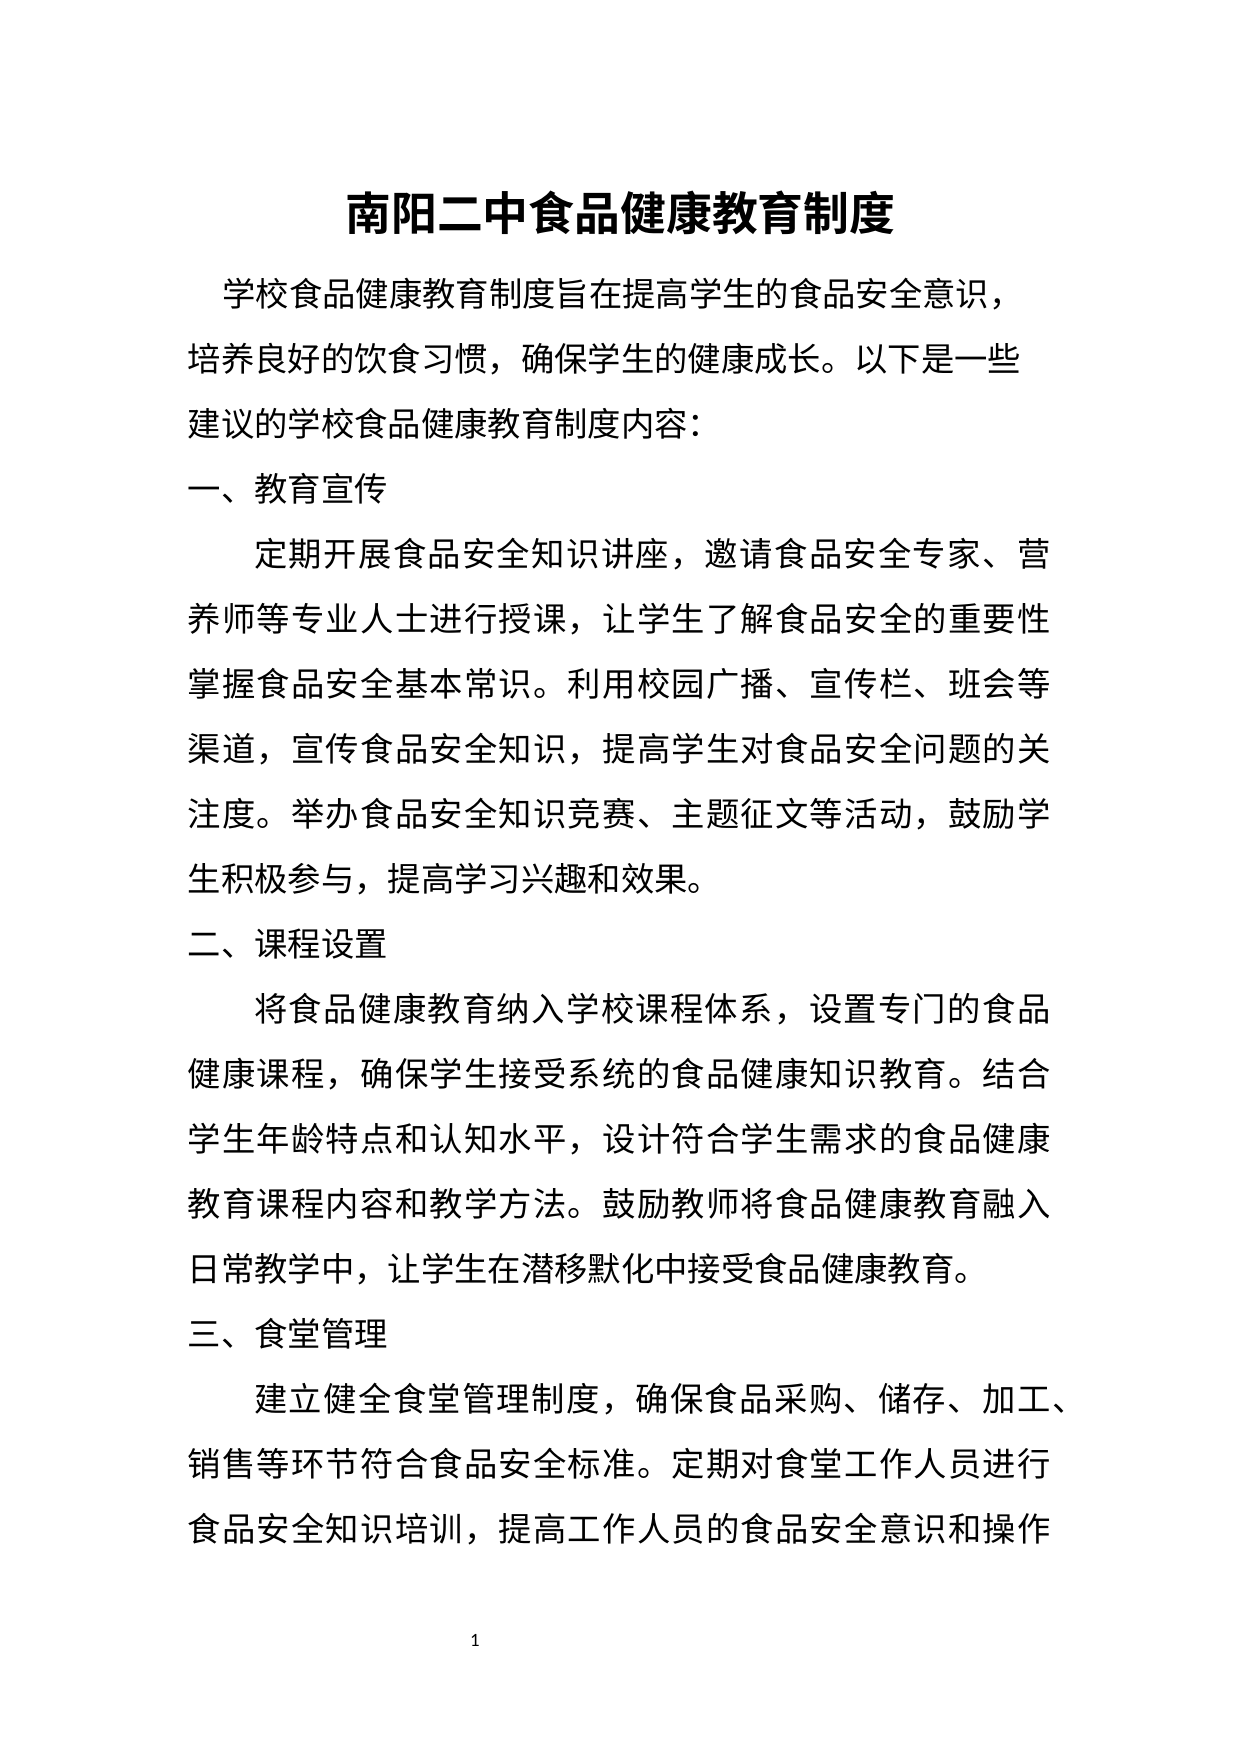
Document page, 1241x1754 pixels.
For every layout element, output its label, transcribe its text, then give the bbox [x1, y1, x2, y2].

text 将食品健康教育纳入学校课程体系，设置专门的食品健康课程，确保学生接受系统的食品健康知识教育。结合学生年龄特点和认知水平，设计符合学生需求的食品健康教育课程内容和教学方法。鼓励教师将食品健康教育融入日常教学中，让学生在潜移默化中接受食品健康教育。 [187, 974, 1053, 1299]
text 三、食堂管理 [187, 1299, 1053, 1364]
text 定期开展食品安全知识讲座，邀请食品安全专家、营养师等专业人士进行授课，让学生了解食品安全的重要性，掌握食品安全基本常识。利用校园广播、宣传栏、班会等渠道，宣传食品安全知识，提高学生对食品安全问题的关注度。举办食品安全知识竞赛、主题征文等活动，鼓励学生积极参与，提高学习兴趣和效果。 [187, 519, 1053, 909]
text 一、教育宣传 [187, 454, 1053, 519]
text 学校食品健康教育制度旨在提高学生的食品安全意识，培养良好的饮食习惯，确保学生的健康成长。以下是一些建议的学校食品健康教育制度内容： [187, 259, 1053, 454]
text 二、课程设置 [187, 909, 1053, 974]
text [187, 1364, 1053, 1559]
text 南阳二中食品健康教育制度 [187, 162, 1053, 259]
